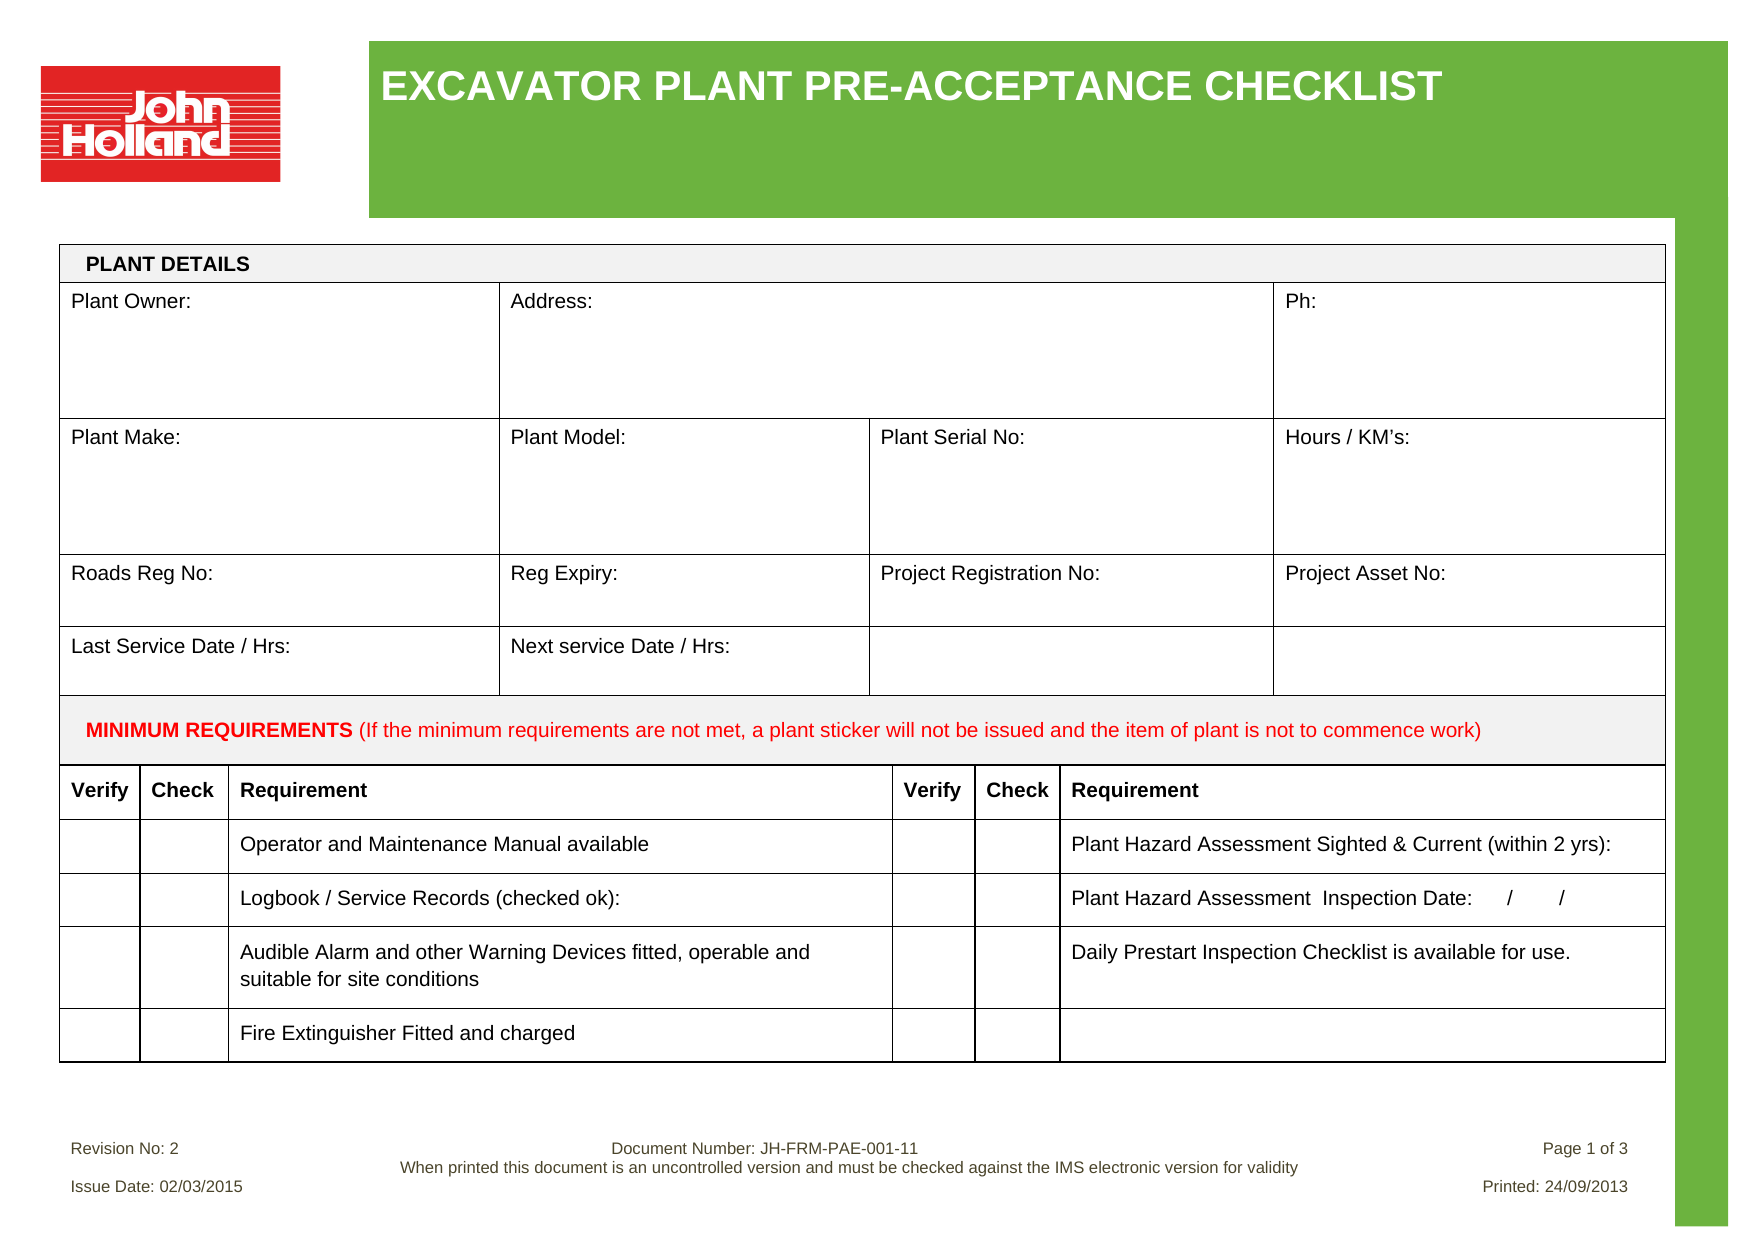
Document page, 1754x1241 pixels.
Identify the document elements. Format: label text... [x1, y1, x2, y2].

table_header Check [976, 766, 1059, 818]
table_cell Roads Reg No: [60, 555, 499, 626]
table_cell [893, 1009, 974, 1061]
table_cell Plant Hazard Assessment Sighted & Current (within 2 yrs): [1061, 820, 1665, 872]
table_cell [976, 820, 1059, 872]
table_cell Project Registration No: [870, 555, 1273, 626]
table_cell Logbook / Service Records (checked ok): [229, 874, 892, 926]
table_cell [60, 1009, 139, 1061]
table_cell Plant Make: [60, 419, 499, 553]
table_cell Plant Serial No: [870, 419, 1273, 553]
table_header Requirement [1061, 766, 1665, 818]
table_cell [60, 820, 139, 872]
table_cell Project Asset No: [1274, 555, 1665, 626]
table_header Verify [60, 766, 139, 818]
table_cell [976, 874, 1059, 926]
table_cell Plant Owner: [60, 283, 499, 418]
table_cell [1274, 627, 1665, 695]
table_cell [976, 927, 1059, 1008]
table_cell Next service Date / Hrs: [500, 627, 869, 695]
table_cell [141, 874, 228, 926]
table_cell Plant Hazard Assessment Inspection Date: / / [1061, 874, 1665, 926]
table_cell [141, 927, 228, 1008]
table_cell Operator and Maintenance Manual available [229, 820, 892, 872]
table_cell Daily Prestart Inspection Checklist is available for use. [1061, 927, 1665, 1008]
table_cell Audible Alarm and other Warning Devices fitted, operable and suitable for site conditions [229, 927, 892, 1008]
table_cell [893, 820, 974, 872]
table_cell MINIMUM REQUIREMENTS (If the minimum requirements are not met, a plant sticker will not be issued and the item of plant is not to commence work) [60, 696, 1665, 764]
table_cell [141, 1009, 228, 1061]
table_cell [1061, 1009, 1665, 1061]
table_header Check [141, 766, 228, 818]
table_cell Reg Expiry: [500, 555, 869, 626]
table_header Verify [893, 766, 974, 818]
table_cell Ph: [1274, 283, 1665, 418]
table_cell Plant Model: [500, 419, 869, 553]
table_cell [60, 927, 139, 1008]
table_header PLANT DETAILS [60, 245, 1665, 282]
table_cell Address: [500, 283, 1273, 418]
table_cell [141, 820, 228, 872]
picture [40, 66, 281, 182]
table_cell Hours / KM’s: [1274, 419, 1665, 553]
table_cell Fire Extinguisher Fitted and charged [229, 1009, 892, 1061]
table_cell [893, 874, 974, 926]
table_cell [976, 1009, 1059, 1061]
table_header Requirement [229, 766, 892, 818]
table_cell [870, 627, 1273, 695]
table_cell [60, 874, 139, 926]
table_cell [893, 927, 974, 1008]
table_cell Last Service Date / Hrs: [60, 627, 499, 695]
